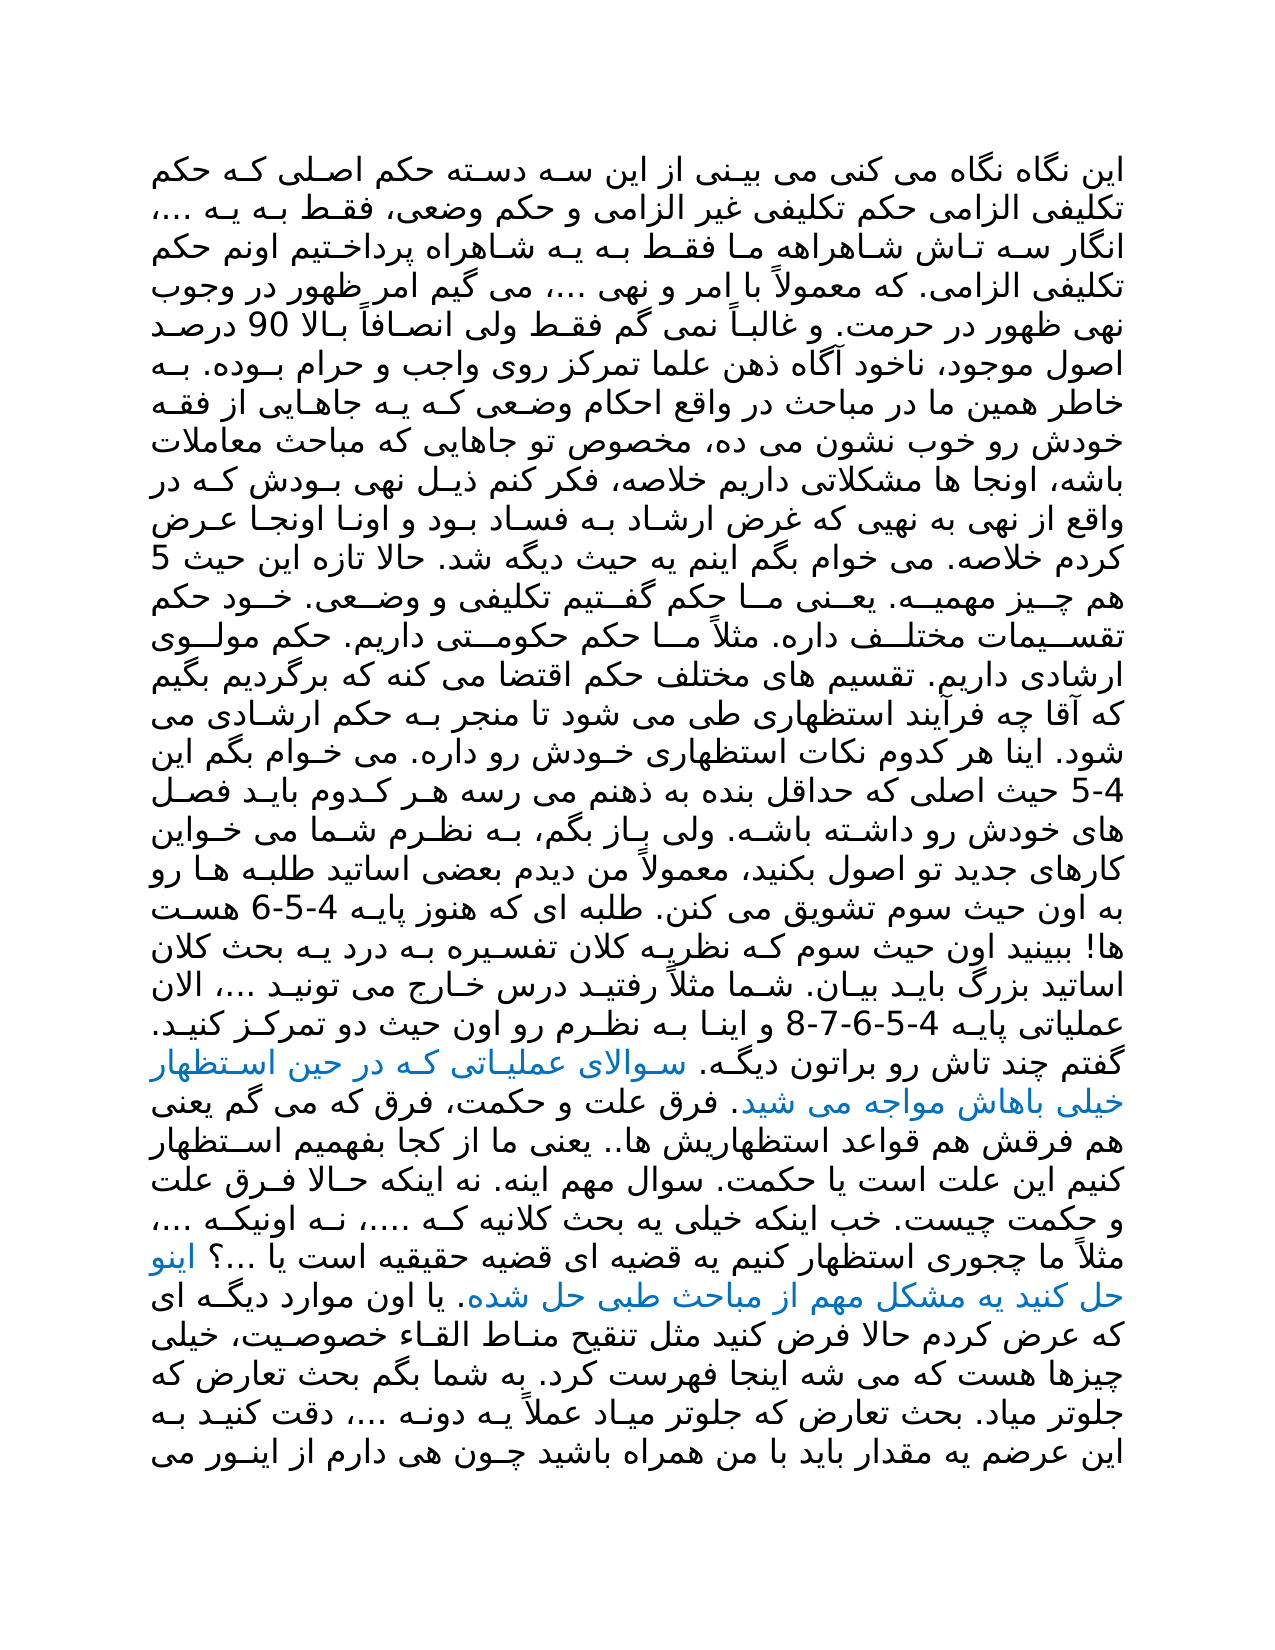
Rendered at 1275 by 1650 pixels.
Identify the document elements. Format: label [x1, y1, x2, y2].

text [150, 150, 1125, 1471]
